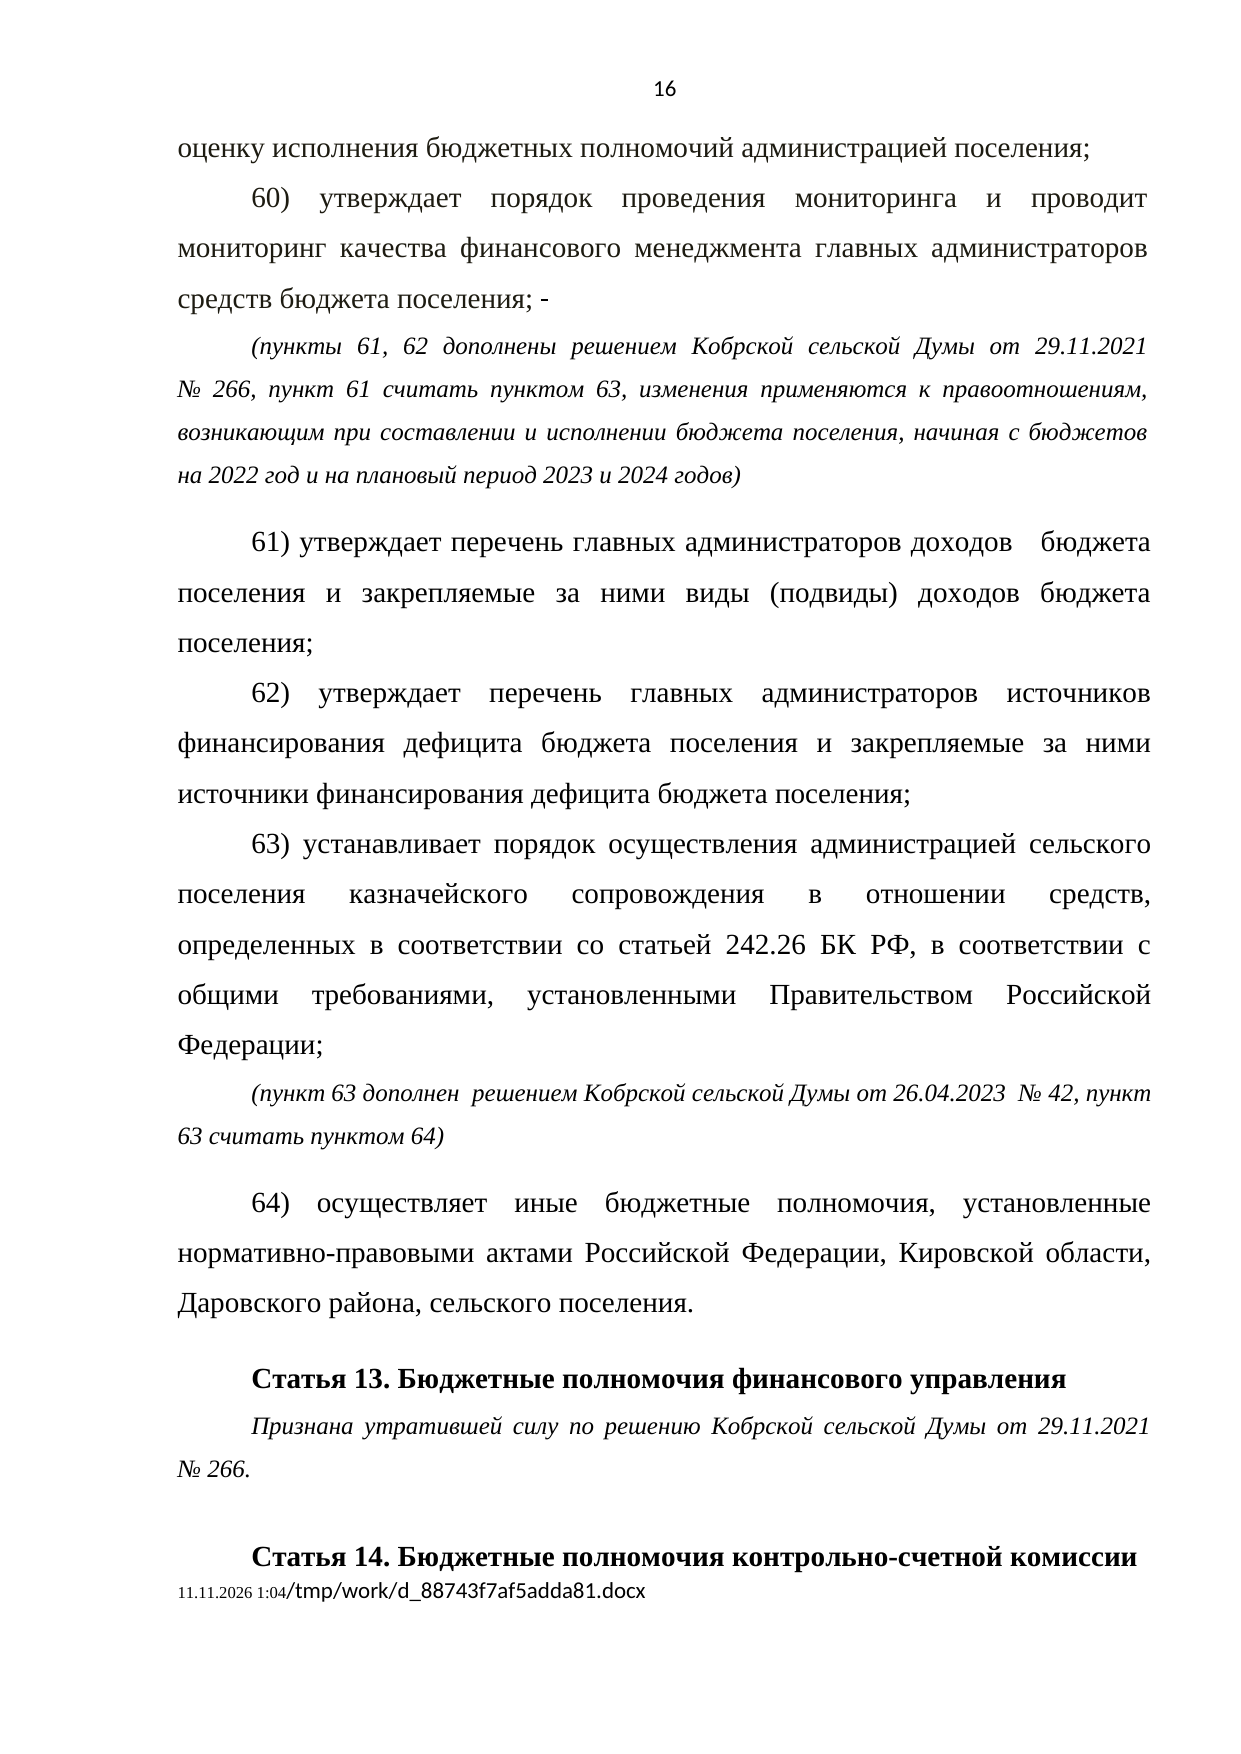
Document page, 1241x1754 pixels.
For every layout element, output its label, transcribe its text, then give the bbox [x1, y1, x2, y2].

text Статья 13. Бюджетные полномочия финансового управления [177, 1361, 1152, 1394]
text 61) утверждает перечень главных администраторов доходов бюджета поселения и закрепляемые за ними виды (подвиды) доходов бюджета поселения; [177, 524, 1152, 658]
text 62) утверждает перечень главных администраторов источников финансирования дефицита бюджета поселения и закрепляемые за ними источники финансирования дефицита бюджета поселения; [177, 675, 1152, 809]
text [177, 130, 1148, 163]
text (пункт 63 дополнен решением Кобрской сельской Думы от 26.04.2023 № 42, пункт 63 считать пунктом 64) [177, 1078, 1152, 1150]
text Статья 14. Бюджетные полномочия контрольно-счетной комиссии [177, 1539, 1152, 1573]
text (пункты 61, 62 дополнены решением Кобрской сельской Думы от 29.11.2021 № 266, пункт 61 считать пунктом 63, изменения применяются к правоотношениям, возникающим при составлении и исполнении бюджета поселения, начиная с бюджетов на 2022 год и на плановый период 2023 и 2024 годов) [177, 331, 1148, 489]
text 64) осуществляет иные бюджетные полномочия, установленные нормативно-правовыми актами Российской Федерации, Кировской области, Даровского района, сельского поселения. [177, 1185, 1152, 1319]
text 60) утверждает порядок проведения мониторинга и проводит мониторинг качества финансового менеджмента главных администраторов средств бюджета поселения; [177, 180, 1148, 314]
text Признана утратившей силу по решению Кобрской сельской Думы от 29.11.2021 № 266. [177, 1411, 1152, 1483]
text 63) устанавливает порядок осуществления администрацией сельского поселения казначейского сопровождения в отношении средств, определенных в соответствии со статьей 242.26 БК РФ, в соответствии с общими требованиями, установленными Правительством Российской Федерации; [177, 826, 1152, 1061]
